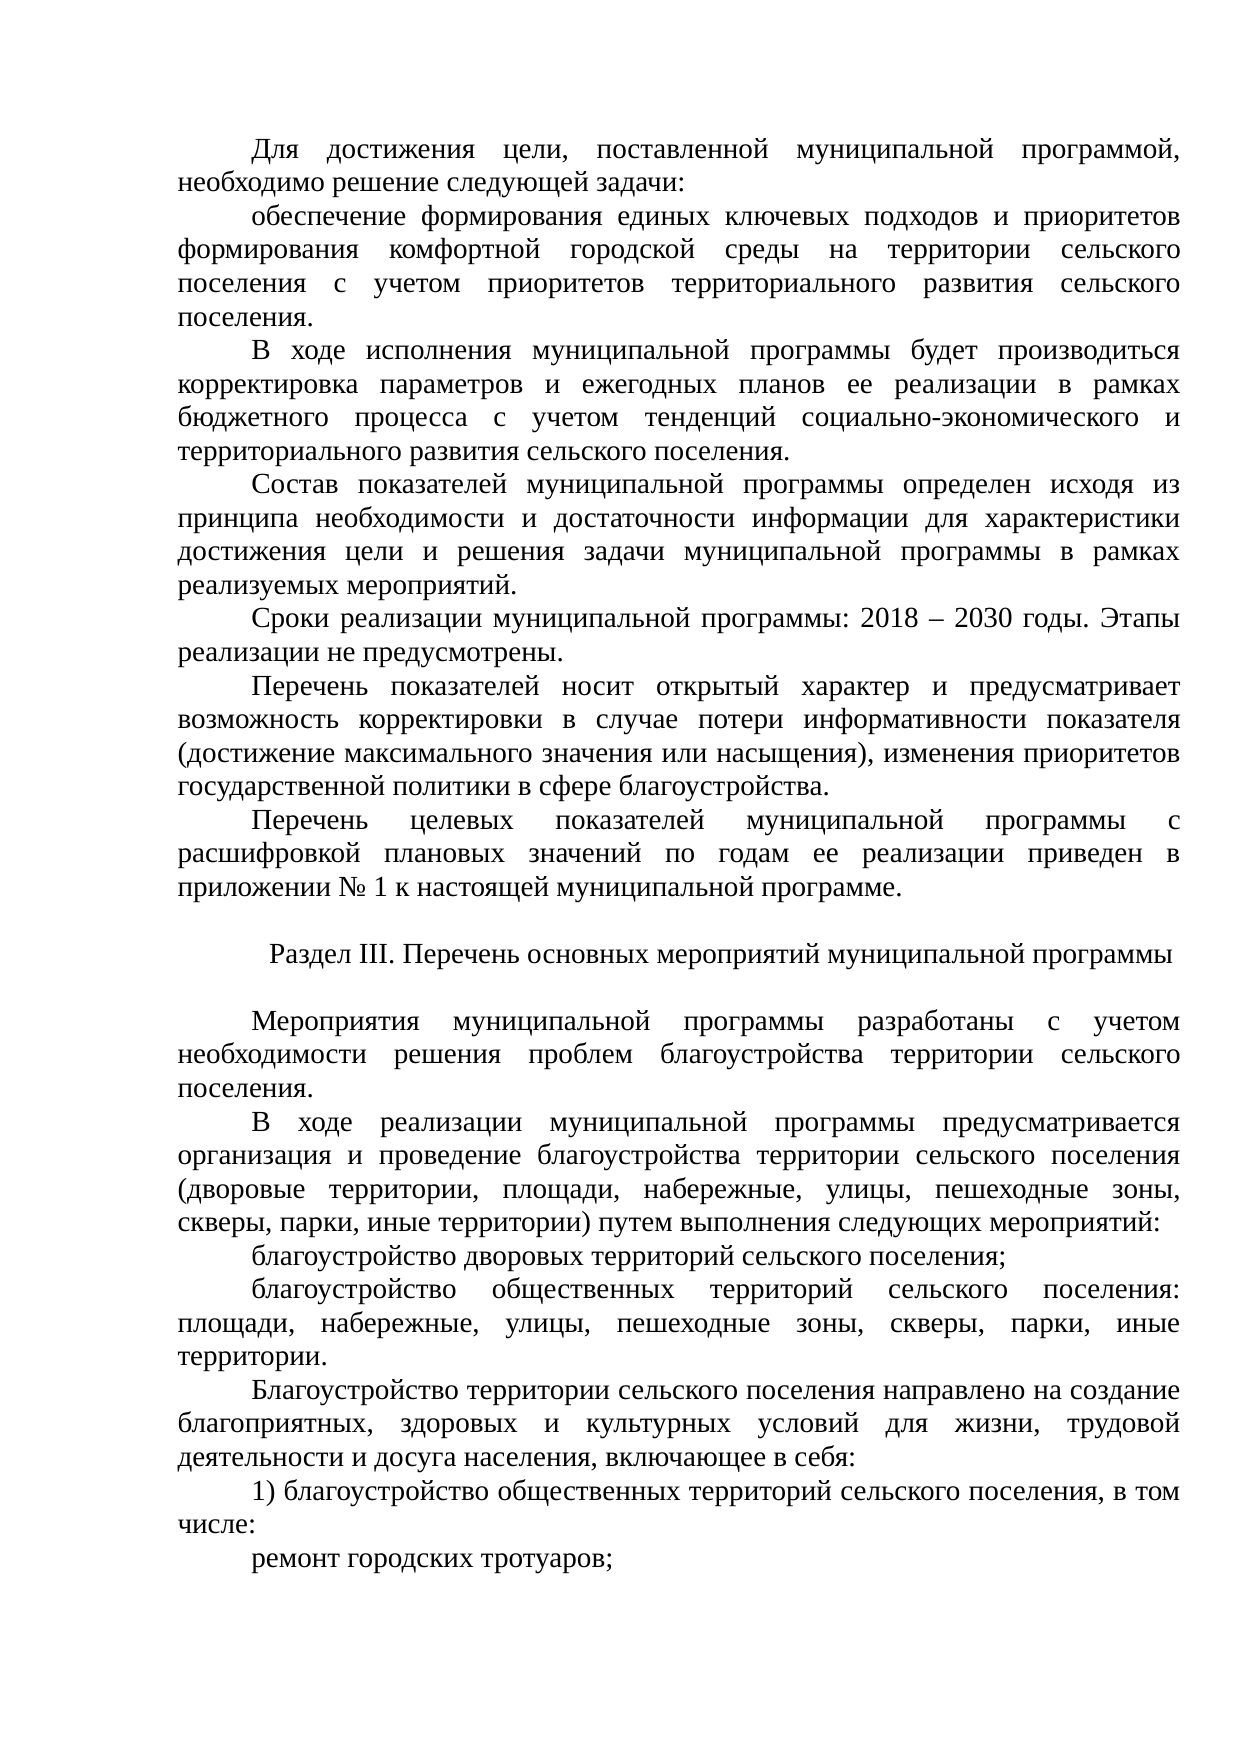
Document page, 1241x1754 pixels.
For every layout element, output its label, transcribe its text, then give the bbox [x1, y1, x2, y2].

text Состав показателей муниципальной программы определен исходя из принципа необходимости и достаточности информации для характеристики достижения цели и решения задачи муниципальной программы в рамках реализуемых мероприятий. [177, 466, 1181, 601]
text Сроки реализации муниципальной программы: 2018 – 2030 годы. Этапы реализации не предусмотрены. [177, 601, 1181, 668]
text Раздел III. Перечень основных мероприятий муниципальной программы [261, 936, 1181, 969]
text благоустройство дворовых территорий сельского поселения; [177, 1238, 1181, 1271]
text ремонт городских тротуаров; [177, 1540, 1181, 1573]
text Благоустройство территории сельского поселения направлено на создание благоприятных, здоровых и культурных условий для жизни, трудовой деятельности и досуга населения, включающее в себя: [177, 1372, 1181, 1473]
text обеспечение формирования единых ключевых подходов и приоритетов формирования комфортной городской среды на территории сельского поселения с учетом приоритетов территориального развития сельского поселения. [177, 198, 1181, 332]
text Для достижения цели, поставленной муниципальной программой, необходимо решение следующей задачи: [177, 131, 1181, 198]
text 1) благоустройство общественных территорий сельского поселения, в том числе: [177, 1473, 1181, 1540]
text Мероприятия муниципальной программы разработаны с учетом необходимости решения проблем благоустройства территории сельского поселения. [177, 1003, 1181, 1104]
text Перечень целевых показателей муниципальной программы с расшифровкой плановых значений по годам ее реализации приведен в приложении № 1 к настоящей муниципальной программе. [177, 802, 1181, 902]
text благоустройство общественных территорий сельского поселения: площади, набережные, улицы, пешеходные зоны, скверы, парки, иные территории. [177, 1271, 1181, 1372]
text В ходе реализации муниципальной программы предусматривается организация и проведение благоустройства территории сельского поселения (дворовые территории, площади, набережные, улицы, пешеходные зоны, скверы, парки, иные территории) путем выполнения следующих мероприятий: [177, 1104, 1181, 1238]
text В ходе исполнения муниципальной программы будет производиться корректировка параметров и ежегодных планов ее реализации в рамках бюджетного процесса с учетом тенденций социально-экономического и территориального развития сельского поселения. [177, 332, 1181, 466]
text Перечень показателей носит открытый характер и предусматривает возможность корректировки в случае потери информативности показателя (достижение максимального значения или насыщения), изменения приоритетов государственной политики в сфере благоустройства. [177, 668, 1181, 802]
